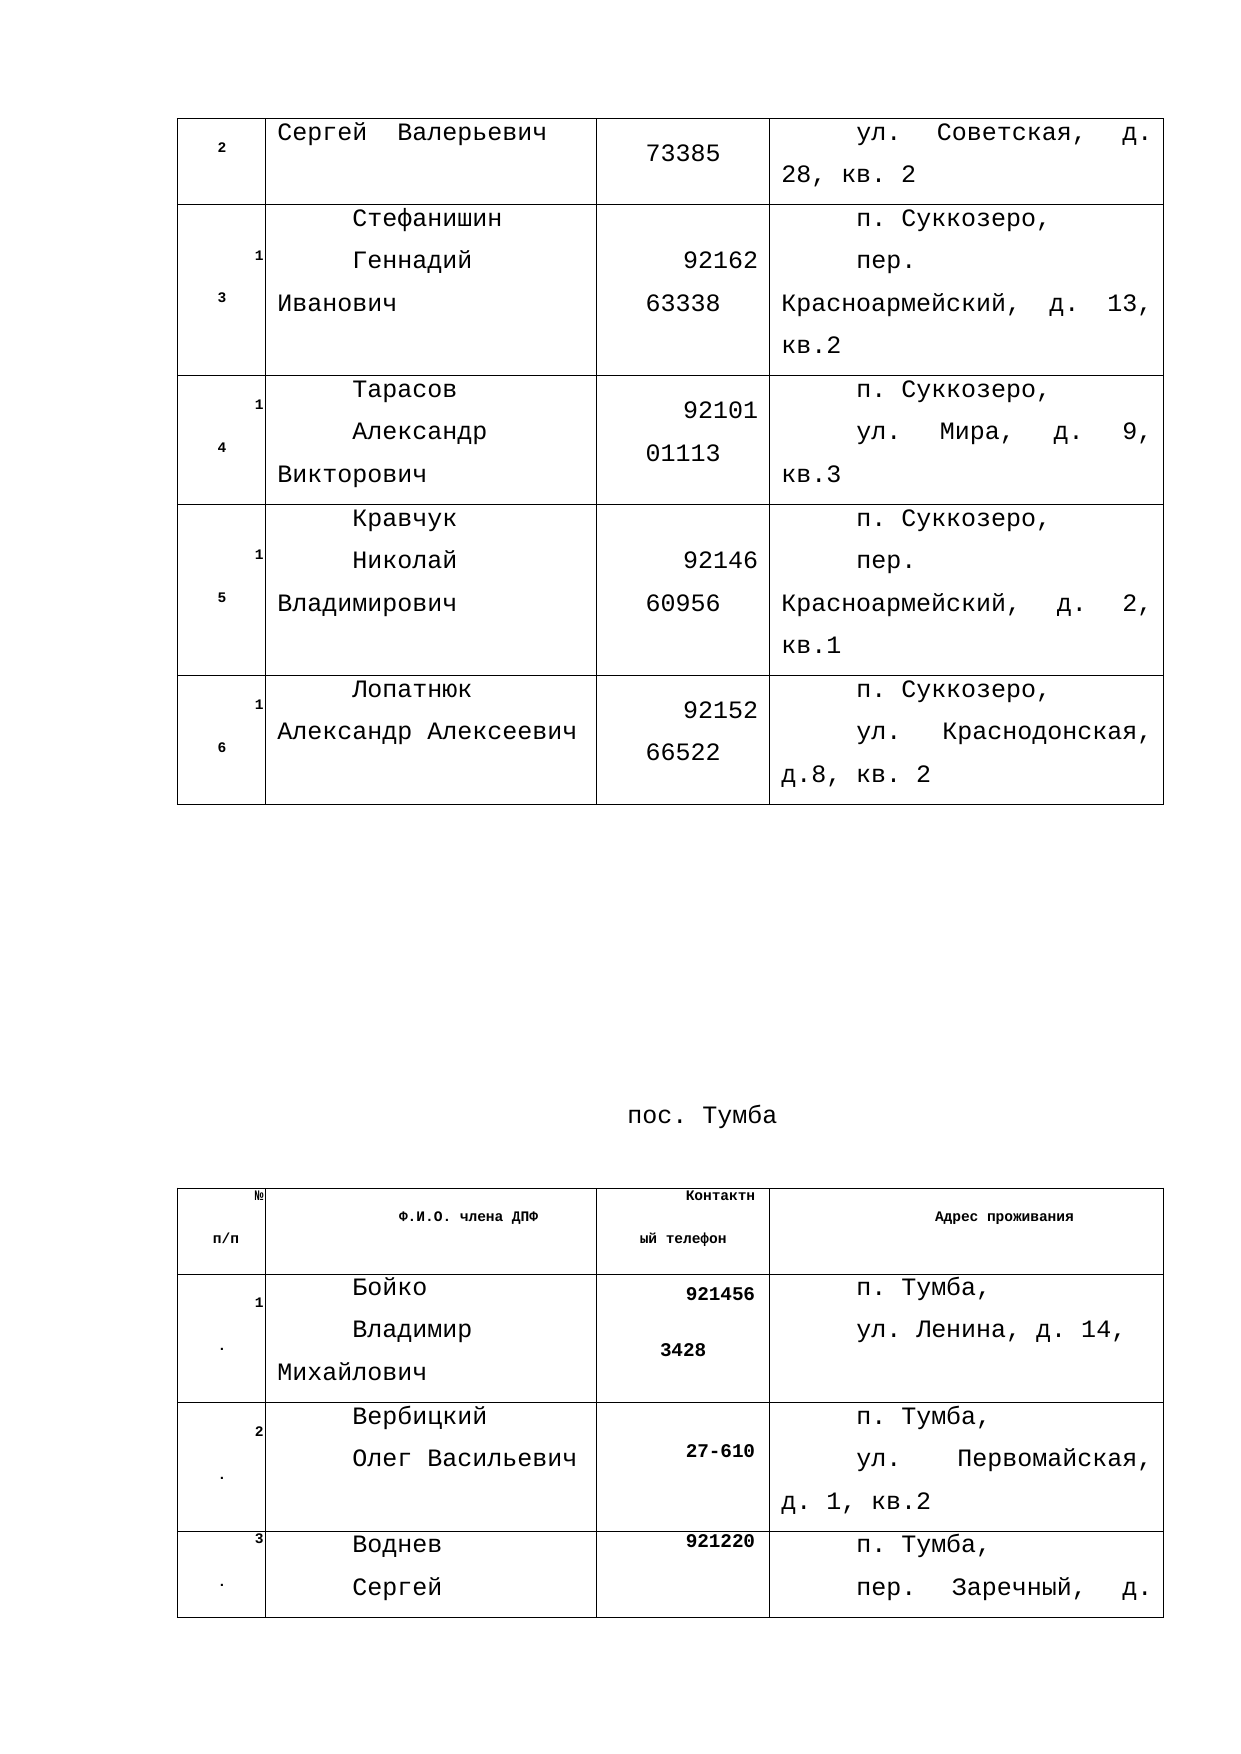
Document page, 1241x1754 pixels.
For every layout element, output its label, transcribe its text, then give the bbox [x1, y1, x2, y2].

table_cell п. Тумба, ул. Ленина, д. 14, [770, 1275, 1163, 1402]
table_cell Тарасов Александр Викторович [266, 376, 596, 504]
table_cell 9210101113 [597, 376, 769, 504]
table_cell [770, 119, 1163, 204]
table_cell Стефанишин Геннадий Иванович [266, 205, 596, 375]
table_cell 9214563428 [597, 1275, 769, 1402]
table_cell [770, 1532, 1163, 1617]
table_cell п. Тумба, ул. Первомайская, д. 1, кв.2 [770, 1403, 1163, 1531]
table_cell п. Суккозеро, пер. Красноармейский, д. 2, кв.1 [770, 505, 1163, 675]
table_cell Лопатнюк Александр Алексеевич [266, 676, 596, 804]
table_cell 9212202110 [597, 1532, 769, 1617]
table_cell 9215266522 [597, 676, 769, 804]
table_header Адрес проживания [770, 1189, 1163, 1273]
table_cell 9212273385 [597, 119, 769, 204]
table_cell 14 [178, 376, 265, 504]
table_header Контактный телефон [597, 1189, 769, 1273]
table_cell 9214660956 [597, 505, 769, 675]
table_cell 2. [178, 1403, 265, 1531]
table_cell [266, 119, 596, 204]
table_cell Кравчук Николай Владимирович [266, 505, 596, 675]
table_header № п/п [178, 1189, 265, 1273]
table_cell п. Суккозеро, пер. Красноармейский, д. 13, кв.2 [770, 205, 1163, 375]
table_cell 27-610 [597, 1403, 769, 1531]
table_cell Бойко Владимир Михайлович [266, 1275, 596, 1402]
table_cell Вербицкий Олег Васильевич [266, 1403, 596, 1531]
table_cell 1. [178, 1275, 265, 1402]
table_cell 3. [178, 1532, 265, 1617]
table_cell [266, 1532, 596, 1617]
table_cell 16 [178, 676, 265, 804]
table_cell 12 [178, 119, 265, 204]
table_cell п. Суккозеро, ул. Мира, д. 9, кв.3 [770, 376, 1163, 504]
table_header Ф.И.О. члена ДПФ [266, 1189, 596, 1273]
table_cell п. Суккозеро, ул. Краснодонская, д.8, кв. 2 [770, 676, 1163, 804]
table_cell 13 [178, 205, 265, 375]
table_cell 9216263338 [597, 205, 769, 375]
text пос. Тумба [177, 1102, 1152, 1131]
table_cell 15 [178, 505, 265, 675]
